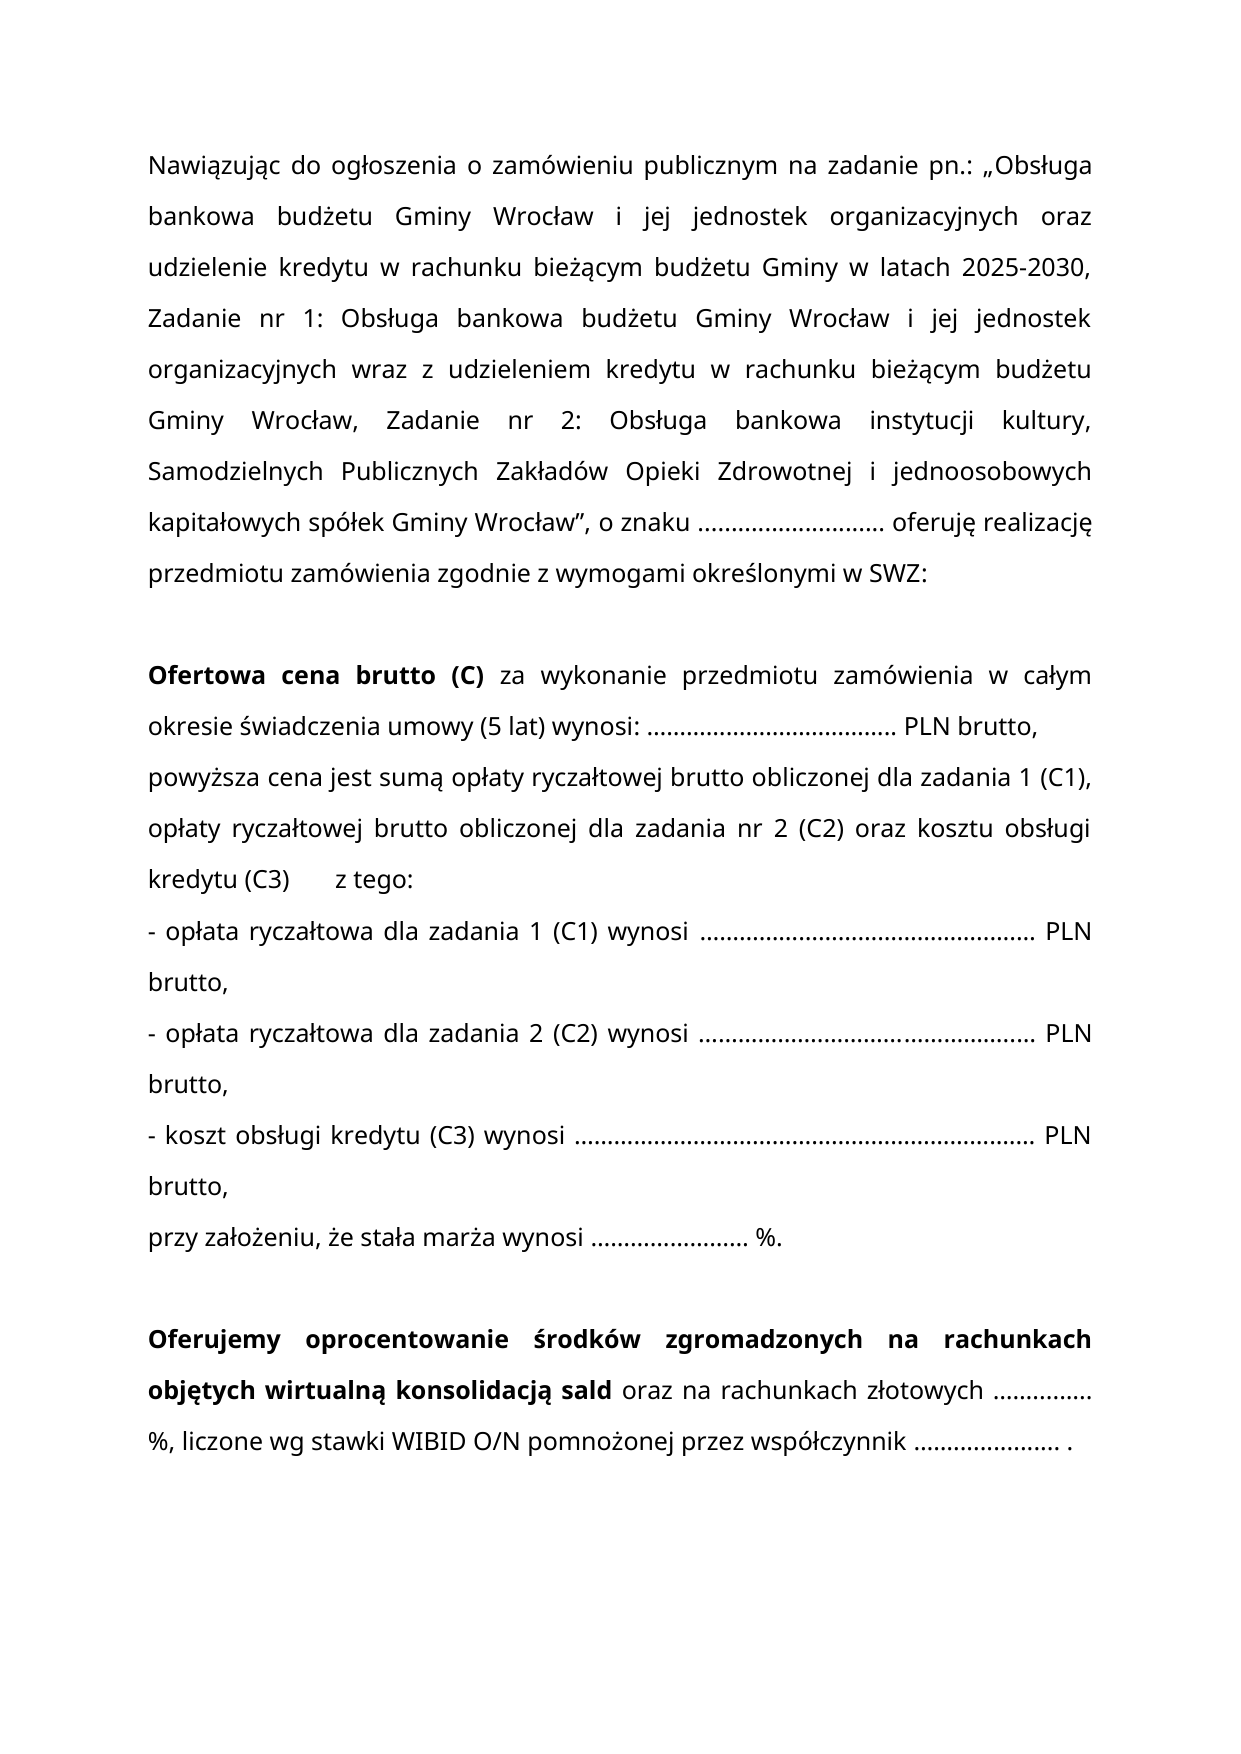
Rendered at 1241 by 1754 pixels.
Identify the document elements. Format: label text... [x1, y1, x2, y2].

text Oferujemy oprocentowanie środków zgromadzonych na rachunkach objętych wirtualną konsolidacją sald oraz na rachunkach złotowych ……....…..%, liczone wg stawki WIBID O/N pomnożonej przez współczynnik ……................ . [148, 1322, 1093, 1458]
text - opłata ryczałtowa dla zadania 1 (C1) wynosi ……………………………………..….… PLN brutto, [148, 913, 1093, 998]
list Ofertowa cena brutto (C) za wykonanie przedmiotu zamówienia w całym okresie świadczenia umowy (5 lat) wynosi: ……………………………….. PLN brutto, [148, 658, 1093, 743]
text przy założeniu, że stała marża wynosi …………………… %. [148, 1219, 1093, 1253]
text Nawiązując do ogłoszenia o zamówieniu publicznym na zadanie pn.: „Obsługa bankowa budżetu Gminy Wrocław i jej jednostek organizacyjnych oraz udzielenie kredytu w rachunku bieżącym budżetu Gminy w latach 2025-2030, Zadanie nr 1: Obsługa bankowa budżetu Gminy Wrocław i jej jednostek organizacyjnych wraz z udzieleniem kredytu w rachunku bieżącym budżetu Gminy Wrocław, Zadanie nr 2: Obsługa bankowa instytucji kultury, Samodzielnych Publicznych Zakładów Opieki Zdrowotnej i jednoosobowych kapitałowych spółek Gminy Wrocław”, o znaku ............................ oferuję realizację przedmiotu zamówienia zgodnie z wymogami określonymi w SWZ: [148, 148, 1093, 590]
text - koszt obsługi kredytu (C3) wynosi ……………………………………………………….…… PLN brutto, [148, 1117, 1093, 1202]
text - opłata ryczałtowa dla zadania 2 (C2) wynosi ……………….………………………..… PLN brutto, [148, 1015, 1093, 1100]
text powyższa cena jest sumą opłaty ryczałtowej brutto obliczonej dla zadania 1 (C1), opłaty ryczałtowej brutto obliczonej dla zadania nr 2 (C2) oraz kosztu obsługi kredytu (C3) z tego: [148, 760, 1093, 896]
